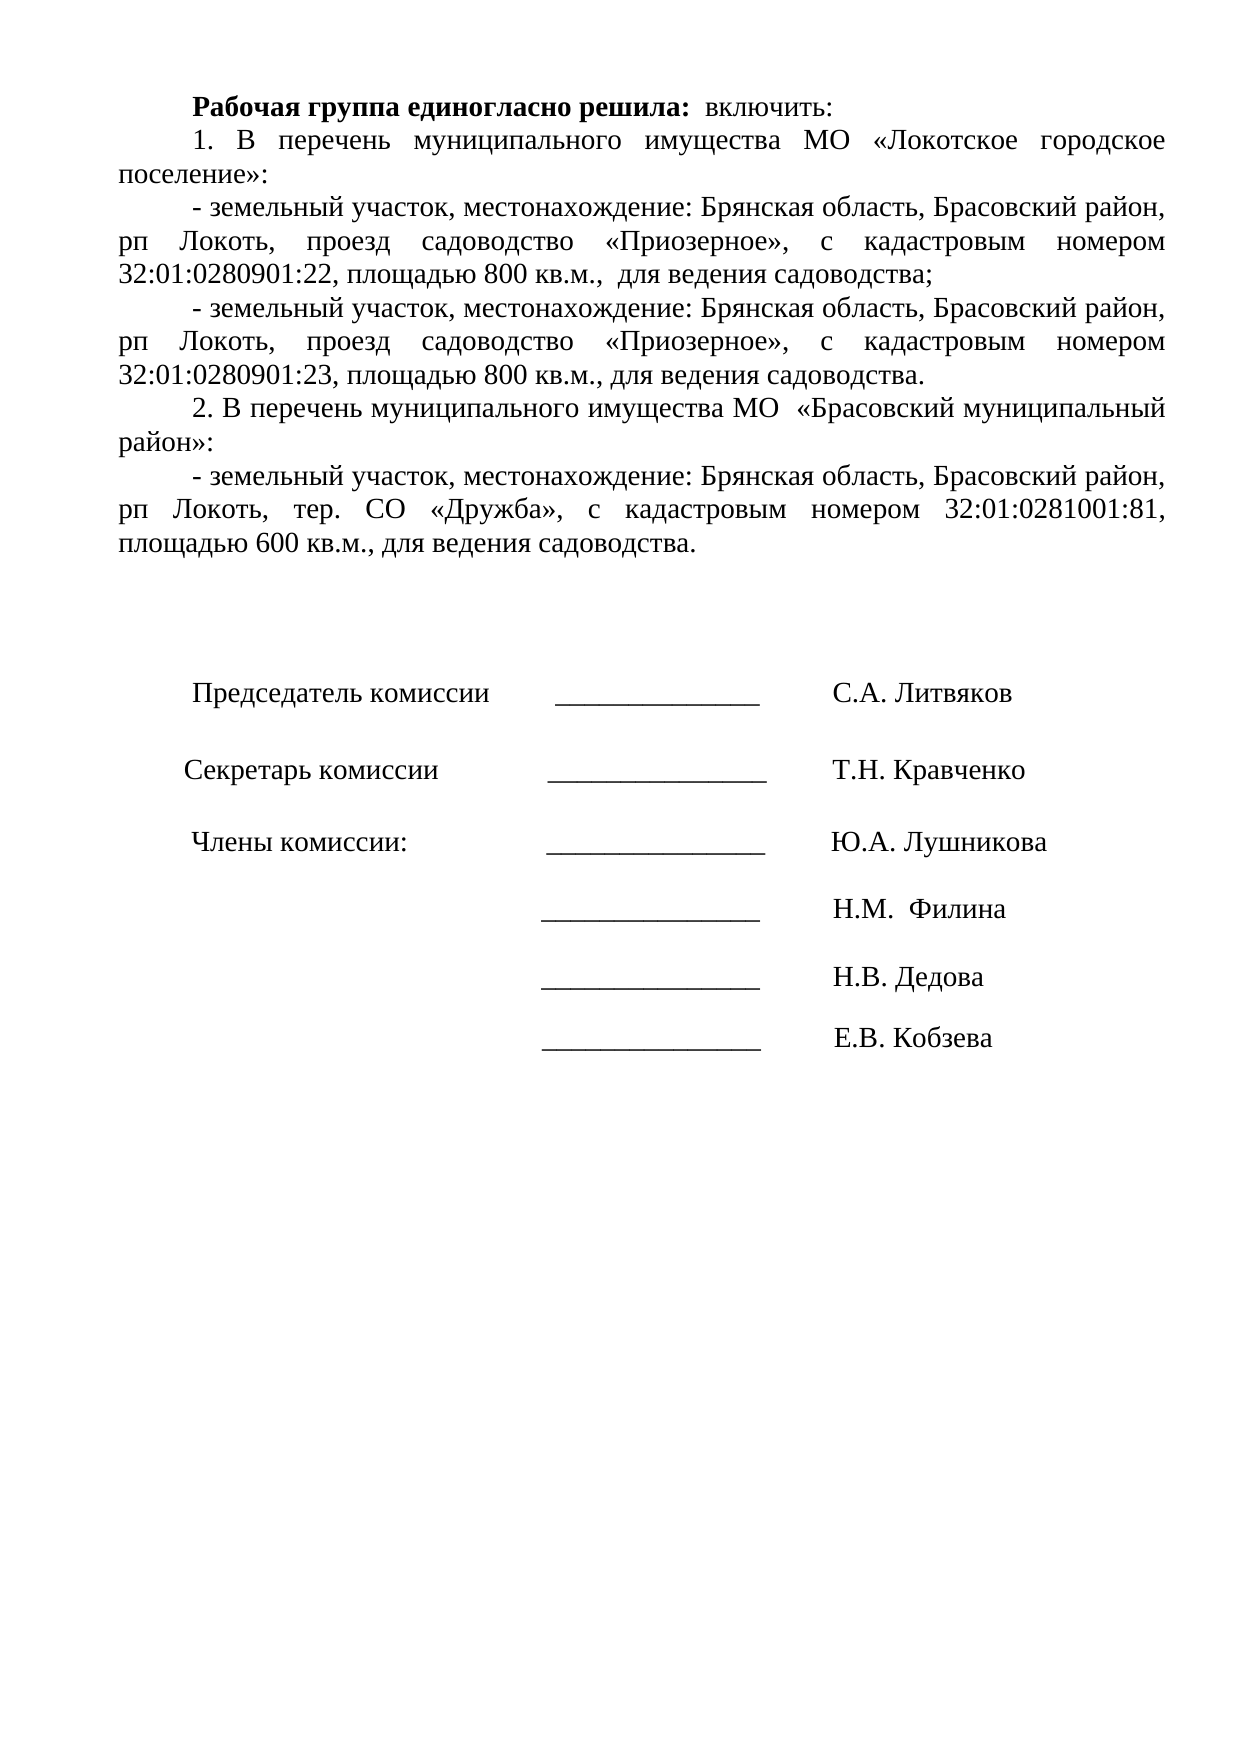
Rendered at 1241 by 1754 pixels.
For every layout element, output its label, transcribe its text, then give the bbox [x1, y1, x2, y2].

text Секретарь комиссии _______________ Т.Н. Кравченко [118, 752, 1167, 786]
text - земельный участок, местонахождение: Брянская область, Брасовский район, рп Локоть, проезд садоводство «Приозерное», с кадастровым номером 32:01:0280901:23, площадью 800 кв.м., для ведения садоводства. [118, 290, 1167, 391]
text _______________ Н.В. Дедова [118, 959, 1167, 992]
text _______________ Н.М. Филина [118, 892, 1167, 925]
text Члены комиссии: _______________ Ю.А. Лушникова [118, 824, 1167, 858]
text - земельный участок, местонахождение: Брянская область, Брасовский район, рп Локоть, проезд садоводство «Приозерное», с кадастровым номером 32:01:0280901:22, площадью 800 кв.м., для ведения садоводства; [118, 189, 1167, 290]
text 2. В перечень муниципального имущества МО «Брасовский муниципальный район»: [118, 391, 1167, 458]
text Председатель комиссии ______________ С.А. Литвяков [118, 675, 1167, 709]
text - земельный участок, местонахождение: Брянская область, Брасовский район, рп Локоть, тер. СО «Дружба», с кадастровым номером 32:01:0281001:81, площадью 600 кв.м., для ведения садоводства. [118, 458, 1167, 558]
text _______________ Е.В. Кобзева [118, 1020, 1167, 1054]
text Рабочая группа единогласно решила: включить: [118, 89, 1167, 122]
list В перечень муниципального имущества МО «Локотское городское поселение»: [118, 122, 1167, 189]
